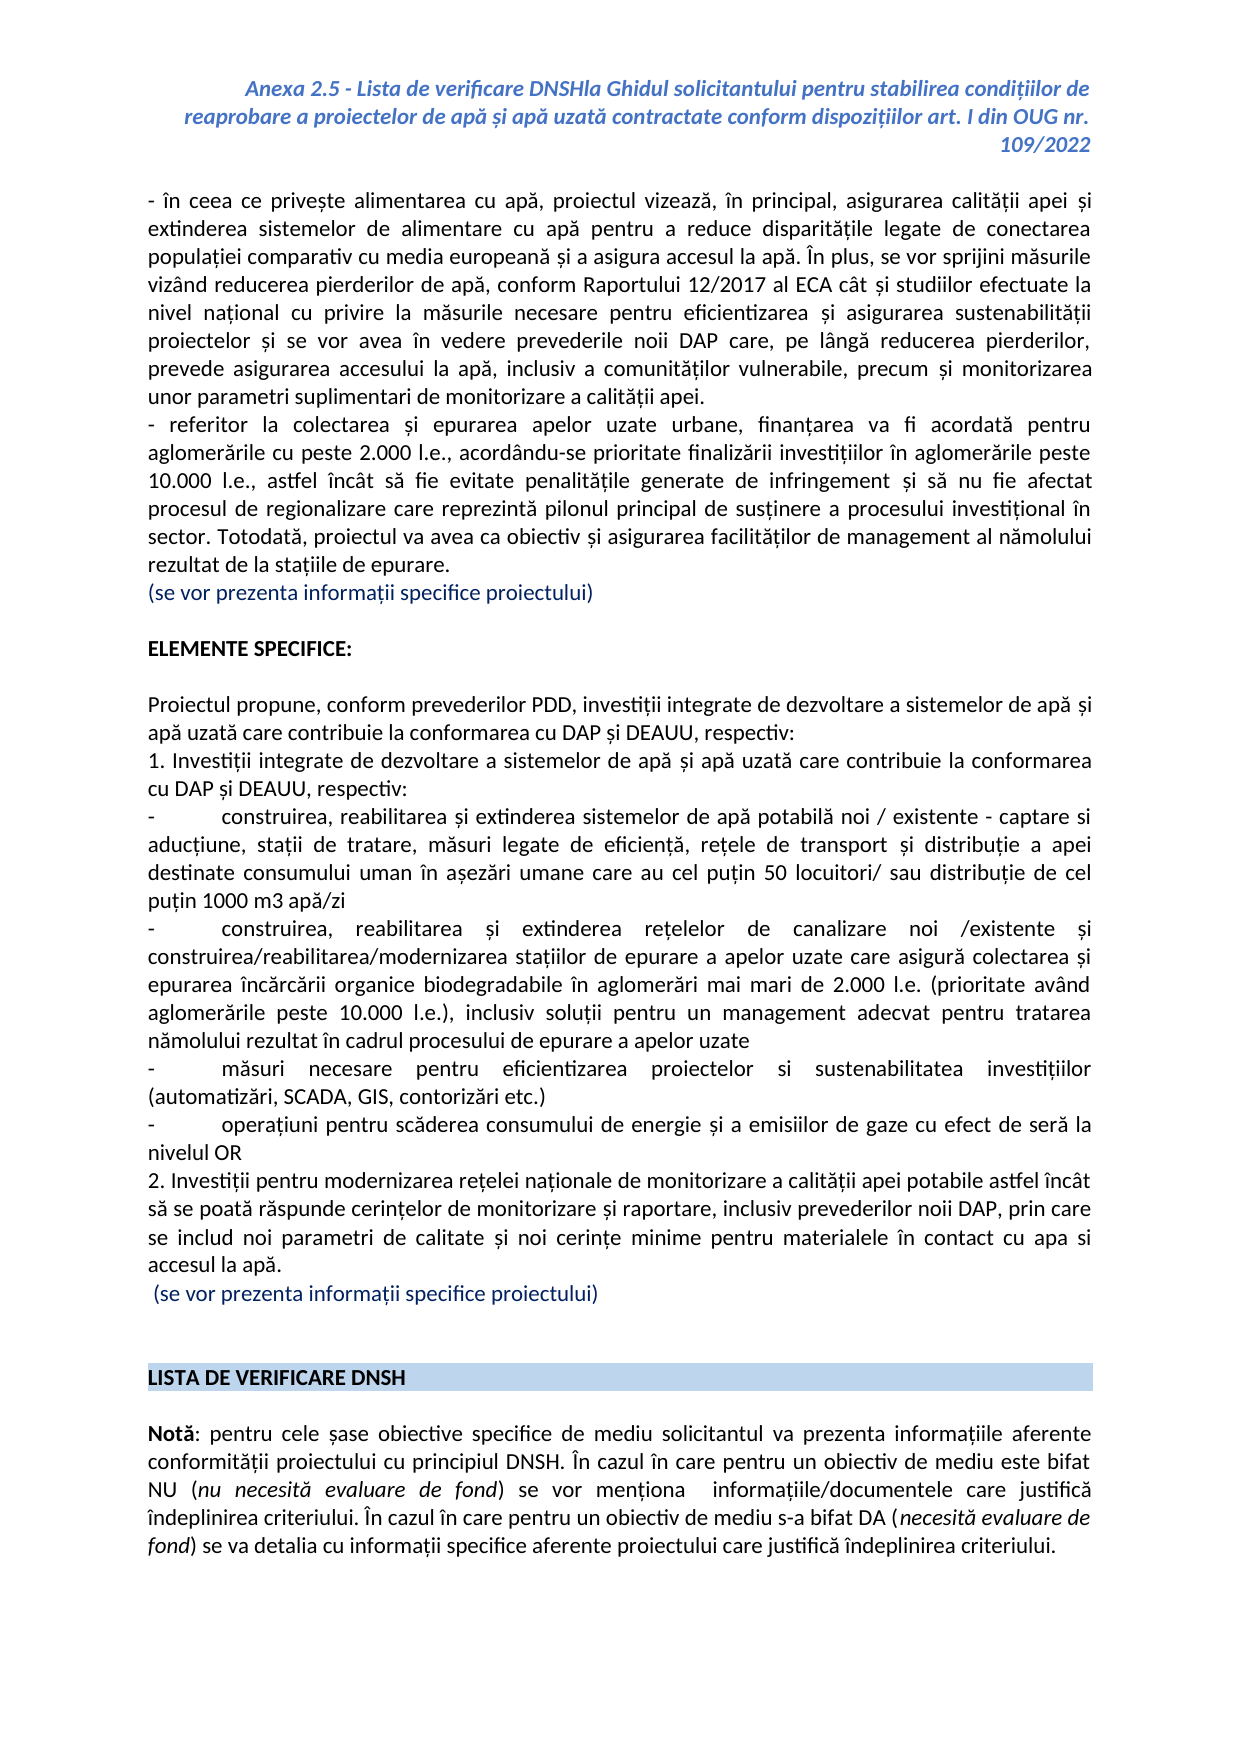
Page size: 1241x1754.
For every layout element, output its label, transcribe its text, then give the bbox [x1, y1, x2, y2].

text Proiectul propune, conform prevederilor PDD, investiții integrate de dezvoltare a sistemelor de apă și apă uzată care contribuie la conformarea cu DAP şi DEAUU, respectiv: [148, 690, 1093, 746]
text - construirea, reabilitarea și extinderea rețelelor de canalizare noi /existente şi construirea/reabilitarea/modernizarea stațiilor de epurare a apelor uzate care asigură colectarea şi epurarea încărcării organice biodegradabile în aglomerări mai mari de 2.000 l.e. (prioritate având aglomerările peste 10.000 l.e.), inclusiv soluții pentru un management adecvat pentru tratarea nămolului rezultat în cadrul procesului de epurare a apelor uzate [148, 914, 1093, 1054]
text (se vor prezenta informații specifice proiectului) [148, 578, 1093, 606]
text - în ceea ce priveşte alimentarea cu apă, proiectul vizează, în principal, asigurarea calității apei și extinderea sistemelor de alimentare cu apă pentru a reduce disparitățile legate de conectarea populației comparativ cu media europeană și a asigura accesul la apă. În plus, se vor sprijini măsurile vizând reducerea pierderilor de apă, conform Raportului 12/2017 al ECA cât și studiilor efectuate la nivel național cu privire la măsurile necesare pentru eficientizarea și asigurarea sustenabilității proiectelor și se vor avea în vedere prevederile noii DAP care, pe lângă reducerea pierderilor, prevede asigurarea accesului la apă, inclusiv a comunităților vulnerabile, precum și monitorizarea unor parametri suplimentari de monitorizare a calității apei. [148, 186, 1093, 410]
text - operaţiuni pentru scăderea consumului de energie și a emisiilor de gaze cu efect de seră la nivelul OR [148, 1111, 1093, 1167]
text 1. Investiții integrate de dezvoltare a sistemelor de apă și apă uzată care contribuie la conformarea cu DAP şi DEAUU, respectiv: [148, 746, 1093, 802]
text 2. Investiţii pentru modernizarea rețelei naționale de monitorizare a calității apei potabile astfel încât să se poată răspunde cerințelor de monitorizare și raportare, inclusiv prevederilor noii DAP, prin care se includ noi parametri de calitate și noi cerințe minime pentru materialele în contact cu apa si accesul la apă. [148, 1167, 1093, 1279]
text Notă: pentru cele șase obiective specifice de mediu solicitantul va prezenta informațiile aferente conformității proiectului cu principiul DNSH. În cazul în care pentru un obiectiv de mediu este bifat NU (nu necesită evaluare de fond) se vor menționa informațiile/documentele care justifică îndeplinirea criteriului. În cazul în care pentru un obiectiv de mediu s-a bifat DA (necesită evaluare de fond) se va detalia cu informații specifice aferente proiectului care justifică îndeplinirea criteriului. [148, 1419, 1093, 1559]
text (se vor prezenta informații specifice proiectului) [148, 1279, 1093, 1307]
text - construirea, reabilitarea și extinderea sistemelor de apă potabilă noi / existente - captare si aducțiune, stații de tratare, măsuri legate de eficiență, rețele de transport și distribuție a apei destinate consumului uman în așezări umane care au cel puțin 50 locuitori/ sau distribuție de cel puțin 1000 m3 apă/zi [148, 802, 1093, 914]
text LISTA DE VERIFICARE DNSH [148, 1363, 1093, 1391]
text - referitor la colectarea şi epurarea apelor uzate urbane, finanțarea va fi acordată pentru aglomerările cu peste 2.000 l.e., acordându-se prioritate finalizării investițiilor în aglomerările peste 10.000 l.e., astfel încât să fie evitate penalitățile generate de infringement și să nu fie afectat procesul de regionalizare care reprezintă pilonul principal de susținere a procesului investițional în sector. Totodată, proiectul va avea ca obiectiv și asigurarea facilităților de management al nămolului rezultat de la stațiile de epurare. [148, 410, 1093, 578]
text ELEMENTE SPECIFICE: [148, 634, 1093, 662]
text - măsuri necesare pentru eficientizarea proiectelor si sustenabilitatea investițiilor (automatizări, SCADA, GIS, contorizări etc.) [148, 1054, 1093, 1111]
